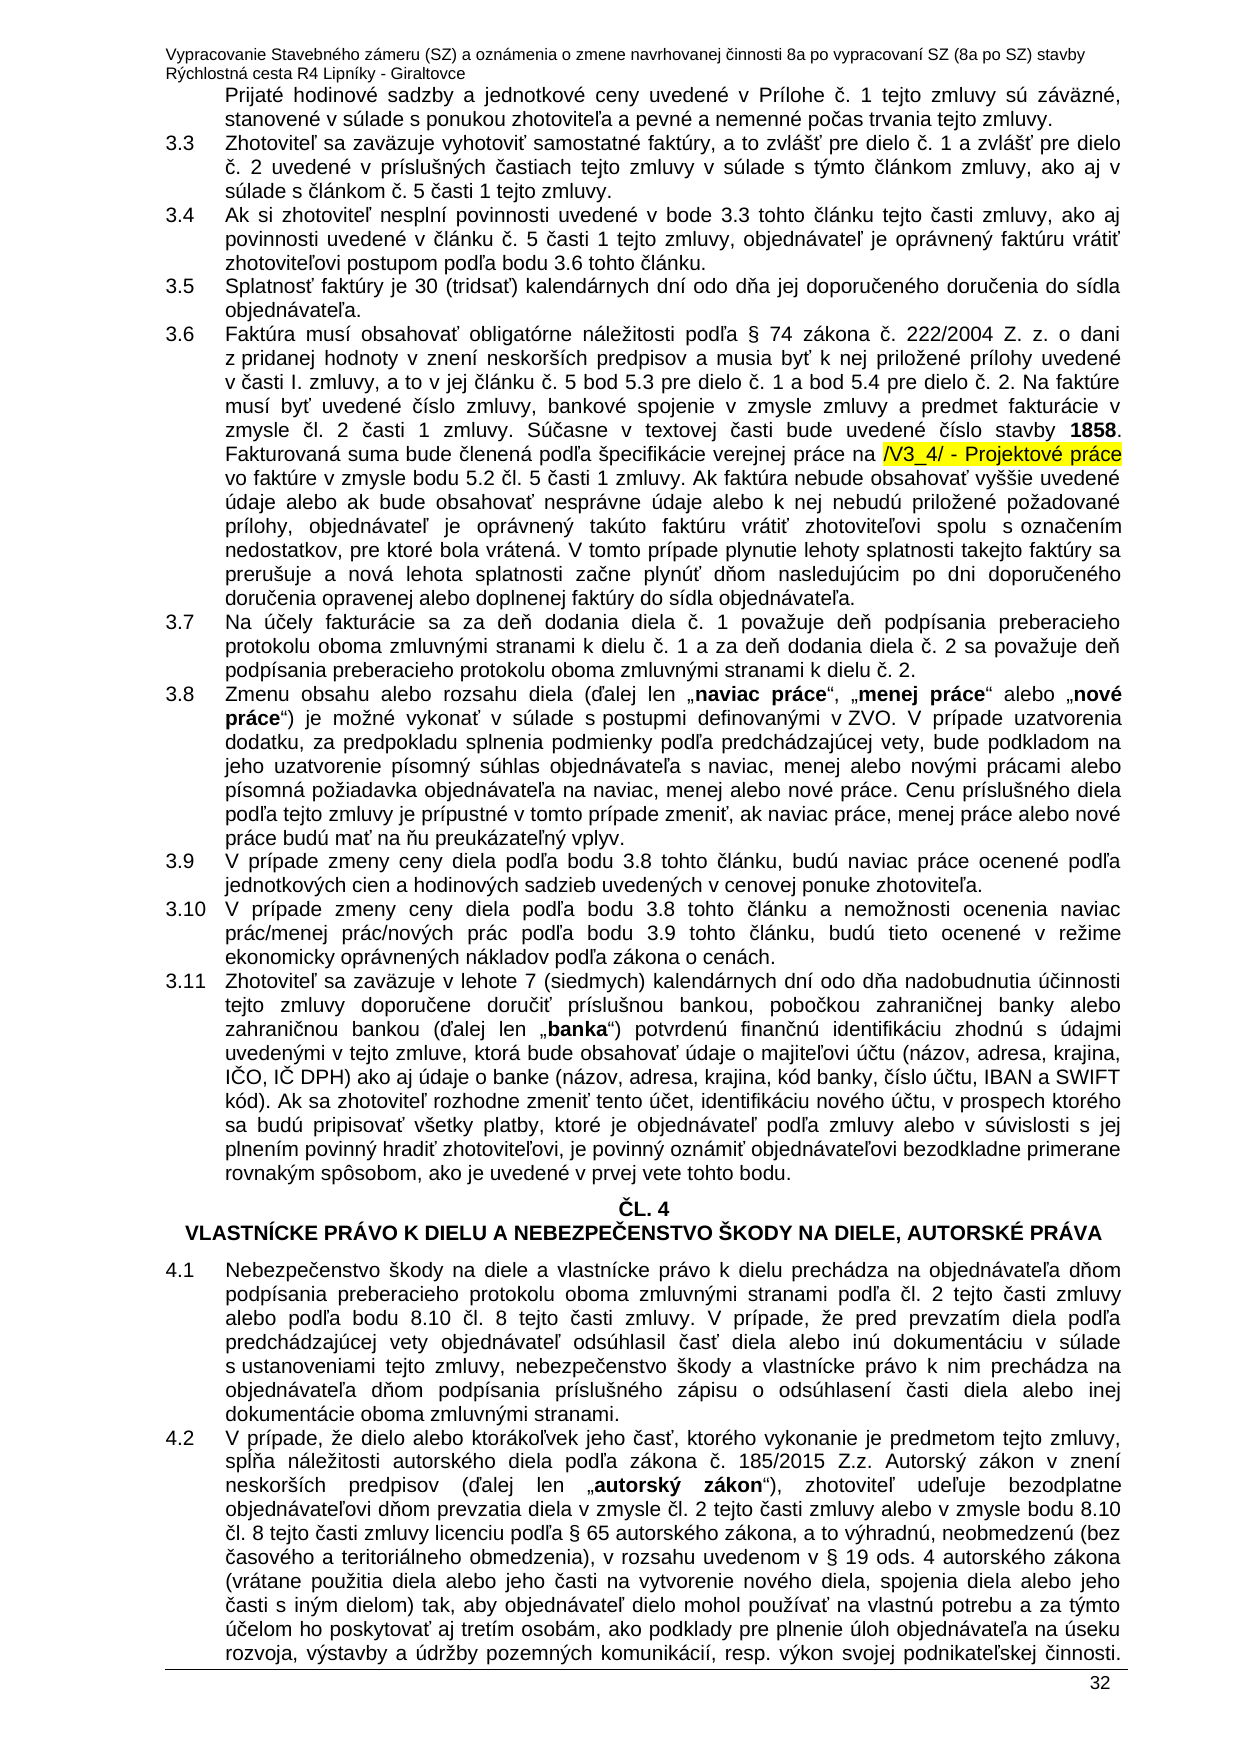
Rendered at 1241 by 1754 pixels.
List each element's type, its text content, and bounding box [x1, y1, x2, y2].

text ČL. 4 [165, 1197, 1122, 1221]
list Faktúra musí obsahovať obligatórne náležitosti podľa § 74 zákona č. 222/2004 Z. z. o dani z pridanej hodnoty v znení neskorších predpisov a musia byť k nej priložené prílohy uvedené v časti I. zmluvy, a to v jej článku č. 5 bod 5.3 pre dielo č. 1 a bod 5.4 pre dielo č. 2. Na faktúre musí byť uvedené číslo zmluvy, bankové spojenie v zmysle zmluvy a predmet fakturácie v zmysle čl. 2 časti 1 zmluvy. Súčasne v textovej časti bude uvedené číslo stavby 1858. Fakturovaná suma bude členená podľa špecifikácie verejnej práce na /V3_4/ - Projektové práce vo faktúre v zmysle bodu 5.2 čl. 5 časti 1 zmluvy. Ak faktúra nebude obsahovať vyššie uvedené údaje alebo ak bude obsahovať nesprávne údaje alebo k nej nebudú priložené požadované prílohy, objednávateľ je oprávnený takúto faktúru vrátiť zhotoviteľovi spolu s označením nedostatkov, pre ktoré bola vrátená. V tomto prípade plynutie lehoty splatnosti takejto faktúry sa prerušuje a nová lehota splatnosti začne plynúť dňom nasledujúcim po dni doporučeného doručenia opravenej alebo doplnenej faktúry do sídla objednávateľa. [165, 322, 1122, 610]
list Na účely fakturácie sa za deň dodania diela č. 1 považuje deň podpísania preberacieho protokolu oboma zmluvnými stranami k dielu č. 1 a za deň dodania diela č. 2 sa považuje deň podpísania preberacieho protokolu oboma zmluvnými stranami k dielu č. 2. [165, 610, 1122, 682]
text VLASTNÍCKE PRÁVO K DIELU A NEBEZPEČENSTVO ŠKODY NA DIELE, AUTORSKÉ PRÁVA [165, 1221, 1122, 1245]
text Prijaté hodinové sadzby a jednotkové ceny uvedené v Prílohe č. 1 tejto zmluvy sú záväzné, stanovené v súlade s ponukou zhotoviteľa a pevné a nemenné počas trvania tejto zmluvy. [224, 83, 1122, 131]
list Splatnosť faktúry je 30 (tridsať) kalendárnych dní odo dňa jej doporučeného doručenia do sídla objednávateľa. [165, 274, 1122, 322]
list V prípade zmeny ceny diela podľa bodu 3.8 tohto článku, budú naviac práce ocenené podľa jednotkových cien a hodinových sadzieb uvedených v cenovej ponuke zhotoviteľa. [165, 849, 1122, 897]
list Zmenu obsahu alebo rozsahu diela (ďalej len „naviac práce“, „menej práce“ alebo „nové práce“) je možné vykonať v súlade s postupmi definovanými v ZVO. V prípade uzatvorenia dodatku, za predpokladu splnenia podmienky podľa predchádzajúcej vety, bude podkladom na jeho uzatvorenie písomný súhlas objednávateľa s naviac, menej alebo novými prácami alebo písomná požiadavka objednávateľa na naviac, menej alebo nové práce. Cenu príslušného diela podľa tejto zmluvy je prípustné v tomto prípade zmeniť, ak naviac práce, menej práce alebo nové práce budú mať na ňu preukázateľný vplyv. [165, 682, 1122, 849]
list Nebezpečenstvo škody na diele a vlastnícke právo k dielu prechádza na objednávateľa dňom podpísania preberacieho protokolu oboma zmluvnými stranami podľa čl. 2 tejto časti zmluvy alebo podľa bodu 8.10 čl. 8 tejto časti zmluvy. V prípade, že pred prevzatím diela podľa predchádzajúcej vety objednávateľ odsúhlasil časť diela alebo inú dokumentáciu v súlade s ustanoveniami tejto zmluvy, nebezpečenstvo škody a vlastnícke právo k nim prechádza na objednávateľa dňom podpísania príslušného zápisu o odsúhlasení časti diela alebo inej dokumentácie oboma zmluvnými stranami. [165, 1258, 1122, 1425]
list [165, 1425, 1122, 1665]
list Ak si zhotoviteľ nesplní povinnosti uvedené v bode 3.3 tohto článku tejto časti zmluvy, ako aj povinnosti uvedené v článku č. 5 časti 1 tejto zmluvy, objednávateľ je oprávnený faktúru vrátiť zhotoviteľovi postupom podľa bodu 3.6 tohto článku. [165, 202, 1122, 274]
list Zhotoviteľ sa zaväzuje v lehote 7 (siedmych) kalendárnych dní odo dňa nadobudnutia účinnosti tejto zmluvy doporučene doručiť príslušnou bankou, pobočkou zahraničnej banky alebo zahraničnou bankou (ďalej len „banka“) potvrdenú finančnú identifikáciu zhodnú s údajmi uvedenými v tejto zmluve, ktorá bude obsahovať údaje o majiteľovi účtu (názov, adresa, krajina, IČO, IČ DPH) ako aj údaje o banke (názov, adresa, krajina, kód banky, číslo účtu, IBAN a SWIFT kód). Ak sa zhotoviteľ rozhodne zmeniť tento účet, identifikáciu nového účtu, v prospech ktorého sa budú pripisovať všetky platby, ktoré je objednávateľ podľa zmluvy alebo v súvislosti s jej plnením povinný hradiť zhotoviteľovi, je povinný oznámiť objednávateľovi bezodkladne primerane rovnakým spôsobom, ako je uvedené v prvej vete tohto bodu. [165, 969, 1122, 1185]
list Zhotoviteľ sa zaväzuje vyhotoviť samostatné faktúry, a to zvlášť pre dielo č. 1 a zvlášť pre dielo č. 2 uvedené v príslušných častiach tejto zmluvy v súlade s týmto článkom zmluvy, ako aj v súlade s článkom č. 5 časti 1 tejto zmluvy. [165, 131, 1122, 202]
list V prípade zmeny ceny diela podľa bodu 3.8 tohto článku a nemožnosti ocenenia naviac prác/menej prác/nových prác podľa bodu 3.9 tohto článku, budú tieto ocenené v režime ekonomicky oprávnených nákladov podľa zákona o cenách. [165, 897, 1122, 969]
